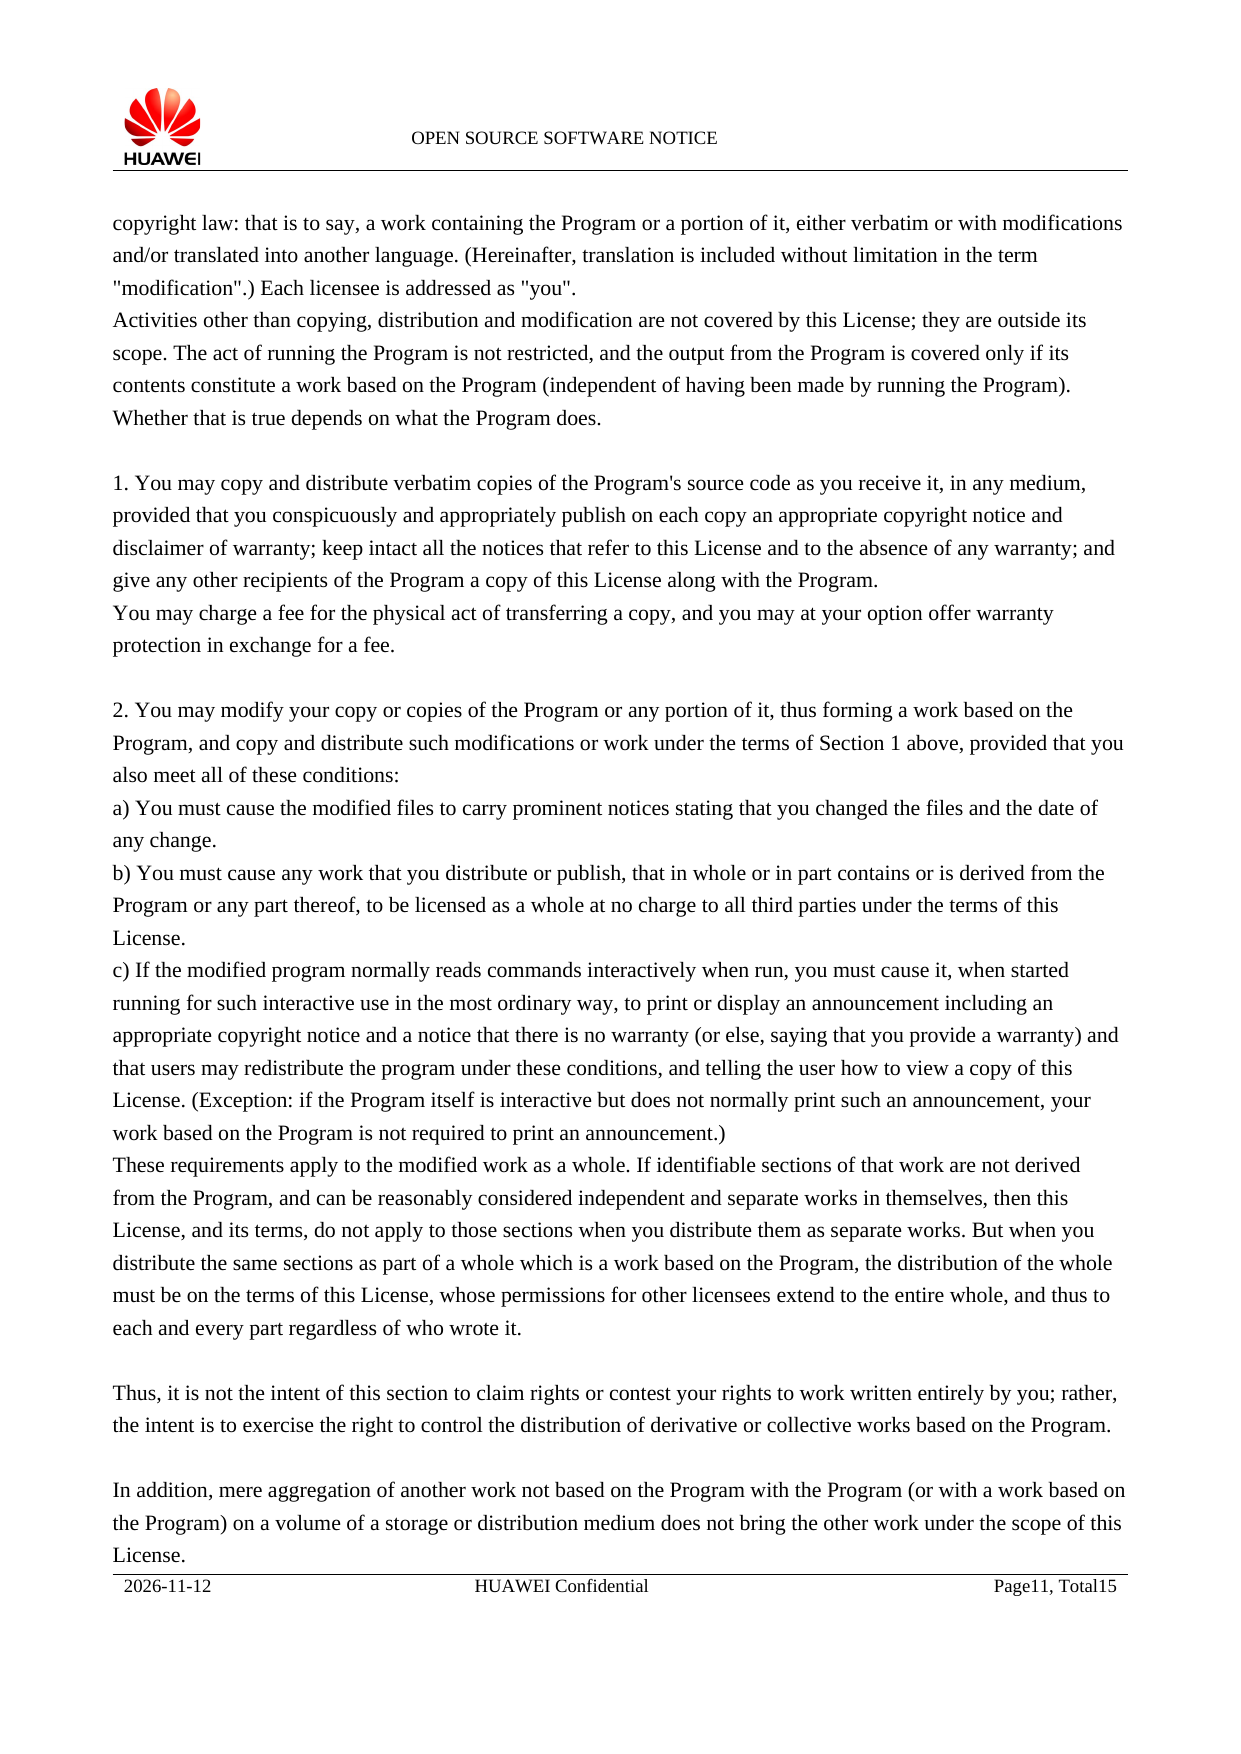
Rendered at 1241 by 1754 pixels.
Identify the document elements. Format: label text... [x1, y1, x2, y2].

picture [124, 88, 201, 165]
